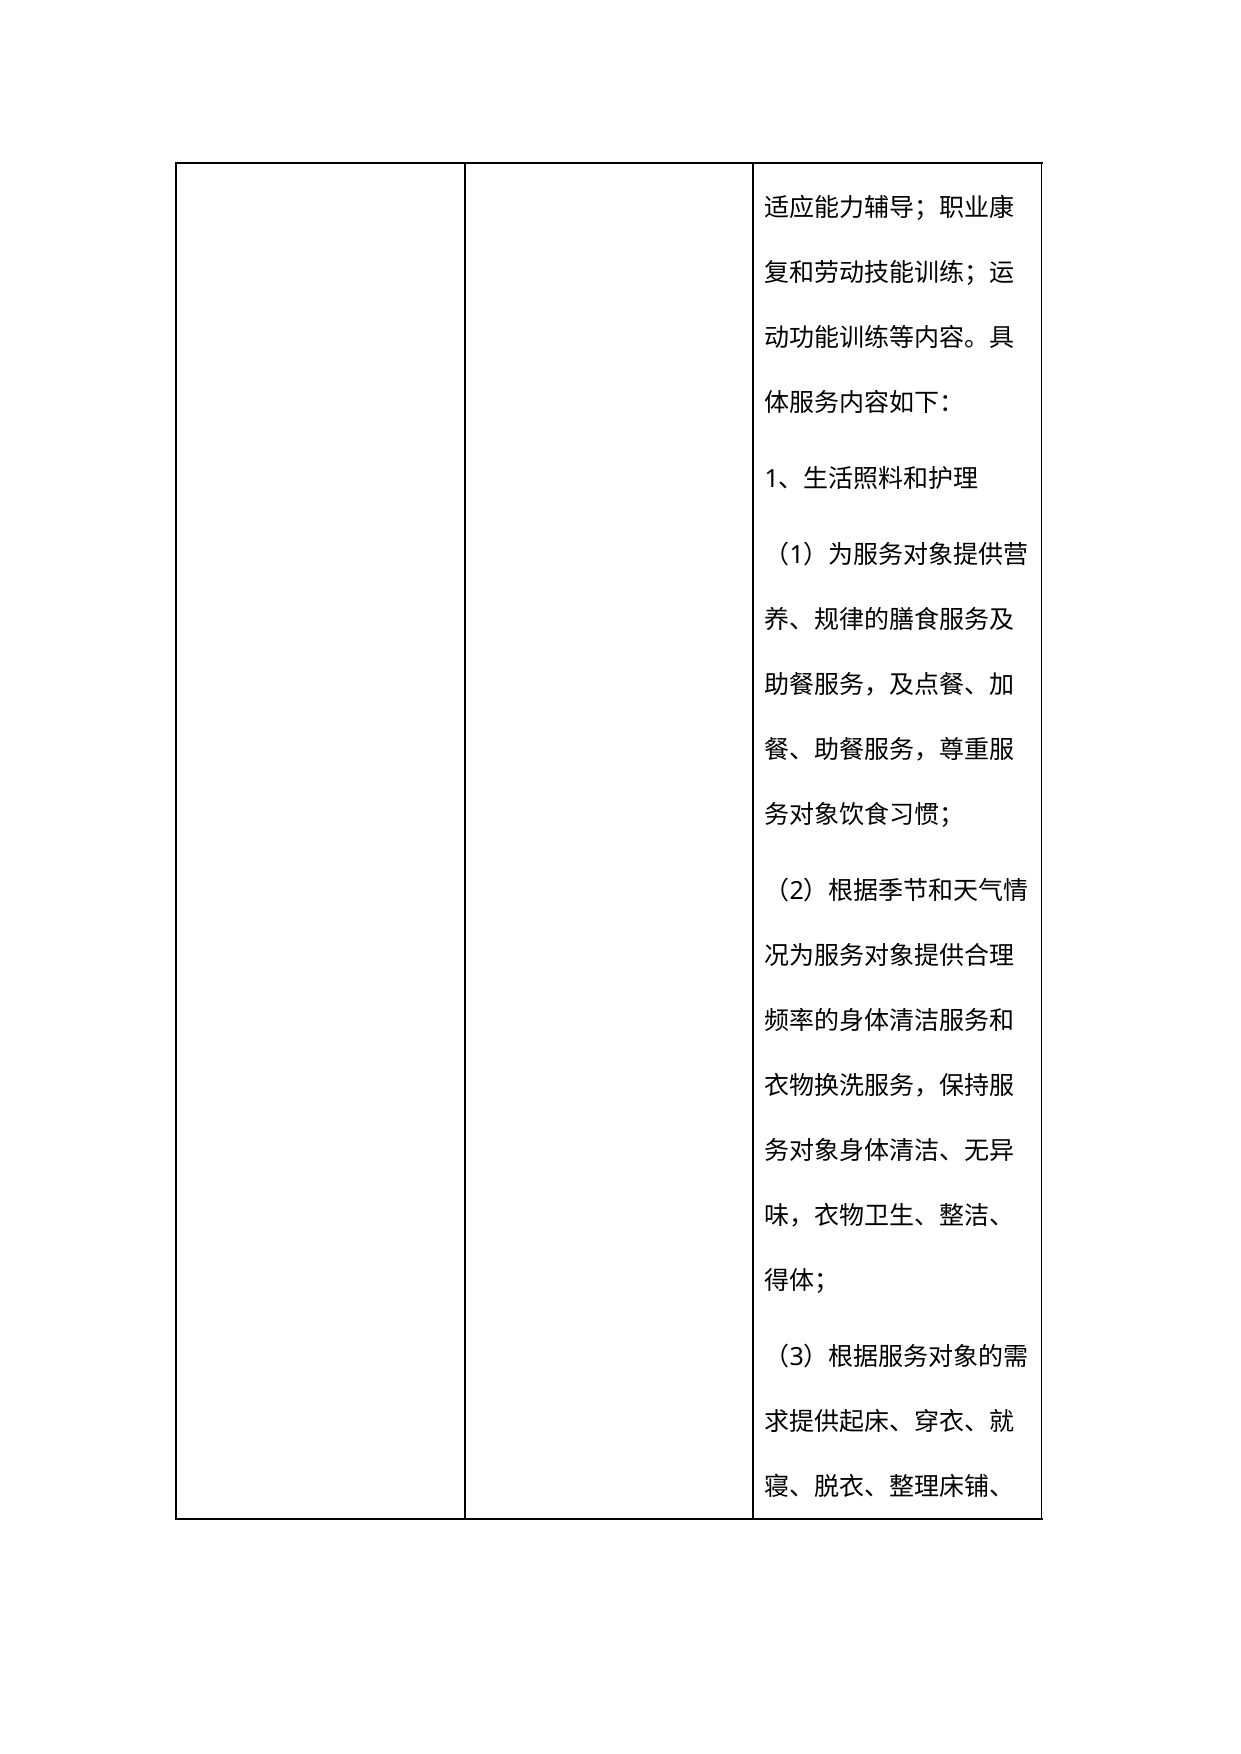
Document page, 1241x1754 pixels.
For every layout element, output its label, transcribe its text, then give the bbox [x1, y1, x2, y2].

table_cell [466, 164, 752, 1518]
table_cell 4 [177, 164, 464, 1518]
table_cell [754, 164, 1041, 1518]
